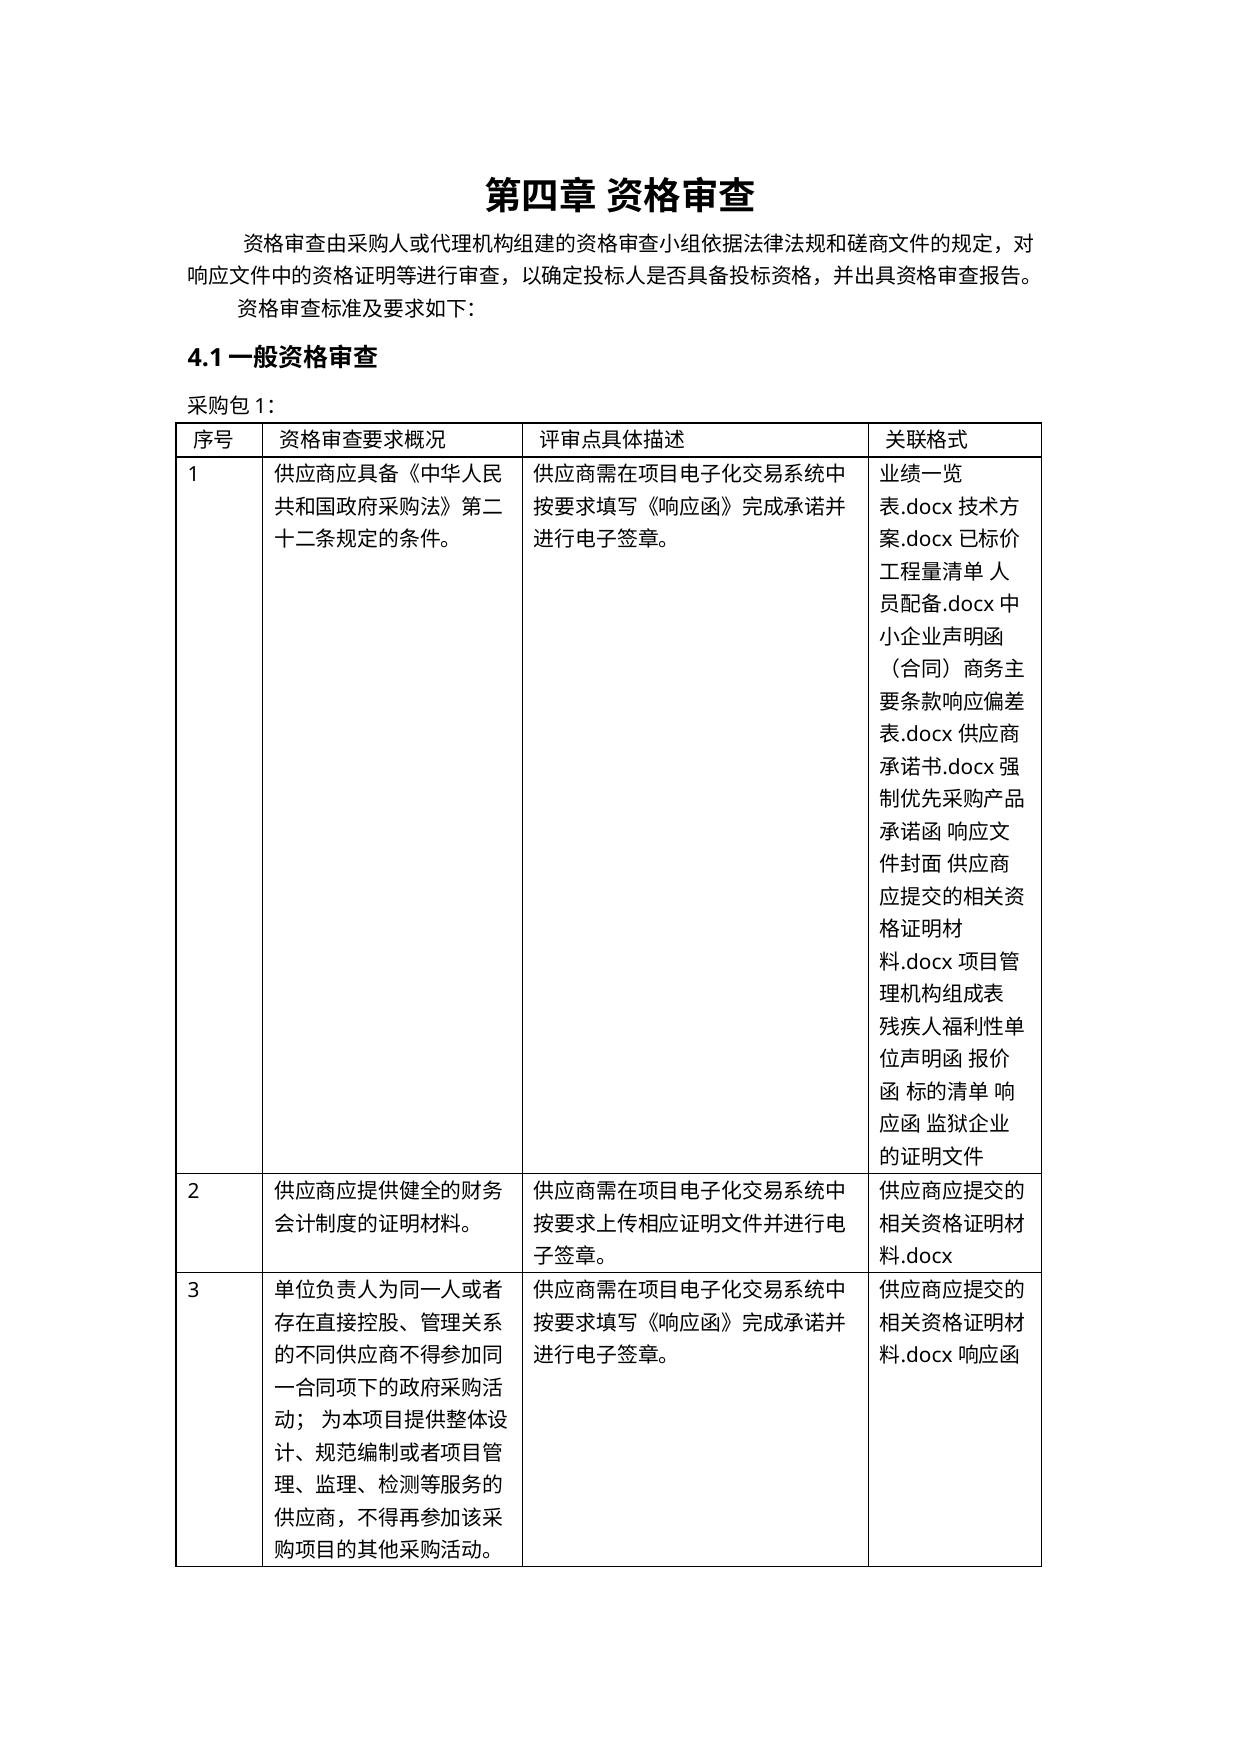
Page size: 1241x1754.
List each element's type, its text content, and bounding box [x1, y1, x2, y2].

text 资格审查由采购人或代理机构组建的资格审查小组依据法律法规和磋商文件的规定，对响应文件中的资格证明等进行审查，以确定投标人是否具备投标资格，并出具资格审查报告。 [187, 227, 1053, 292]
table_cell 供应商需在项目电子化交易系统中按要求填写《响应函》完成承诺并进行电子签章。 [523, 458, 868, 1173]
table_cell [523, 1273, 868, 1566]
table_header 序号 [177, 424, 262, 456]
text 采购包1： [187, 389, 1053, 422]
text 4.1一般资格审查 [187, 324, 1053, 389]
text 第四章 资格审查 [187, 162, 1053, 227]
table_cell 1 [177, 458, 262, 1173]
table_cell 业绩一览表.docx 技术方案.docx 已标价工程量清单 人员配备.docx 中小企业声明函 （合同）商务主要条款响应偏差表.docx 供应商承诺书.docx 强制优先采购产品承诺函 响应文件封面 供应商应提交的相关资格证明材料.docx 项目管理机构组成表 残疾人福利性单位声明函 报价函 标的清单 响应函 监狱企业的证明文件 [869, 458, 1041, 1173]
table_cell 供应商应提供健全的财务会计制度的证明材料。 [263, 1174, 522, 1272]
table_cell 供应商应提交的相关资格证明材料.docx [869, 1174, 1041, 1272]
text 资格审查标准及要求如下： [187, 292, 1053, 324]
table_cell 供应商应具备《中华人民共和国政府采购法》第二十二条规定的条件。 [263, 458, 522, 1173]
table_header 资格审查要求概况 [263, 424, 522, 456]
table_cell 3 [177, 1273, 262, 1566]
table_header 评审点具体描述 [523, 424, 868, 456]
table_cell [869, 1273, 1041, 1566]
table_cell 2 [177, 1174, 262, 1272]
table_header 关联格式 [869, 424, 1041, 456]
table_cell 供应商需在项目电子化交易系统中按要求上传相应证明文件并进行电子签章。 [523, 1174, 868, 1272]
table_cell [263, 1273, 522, 1566]
